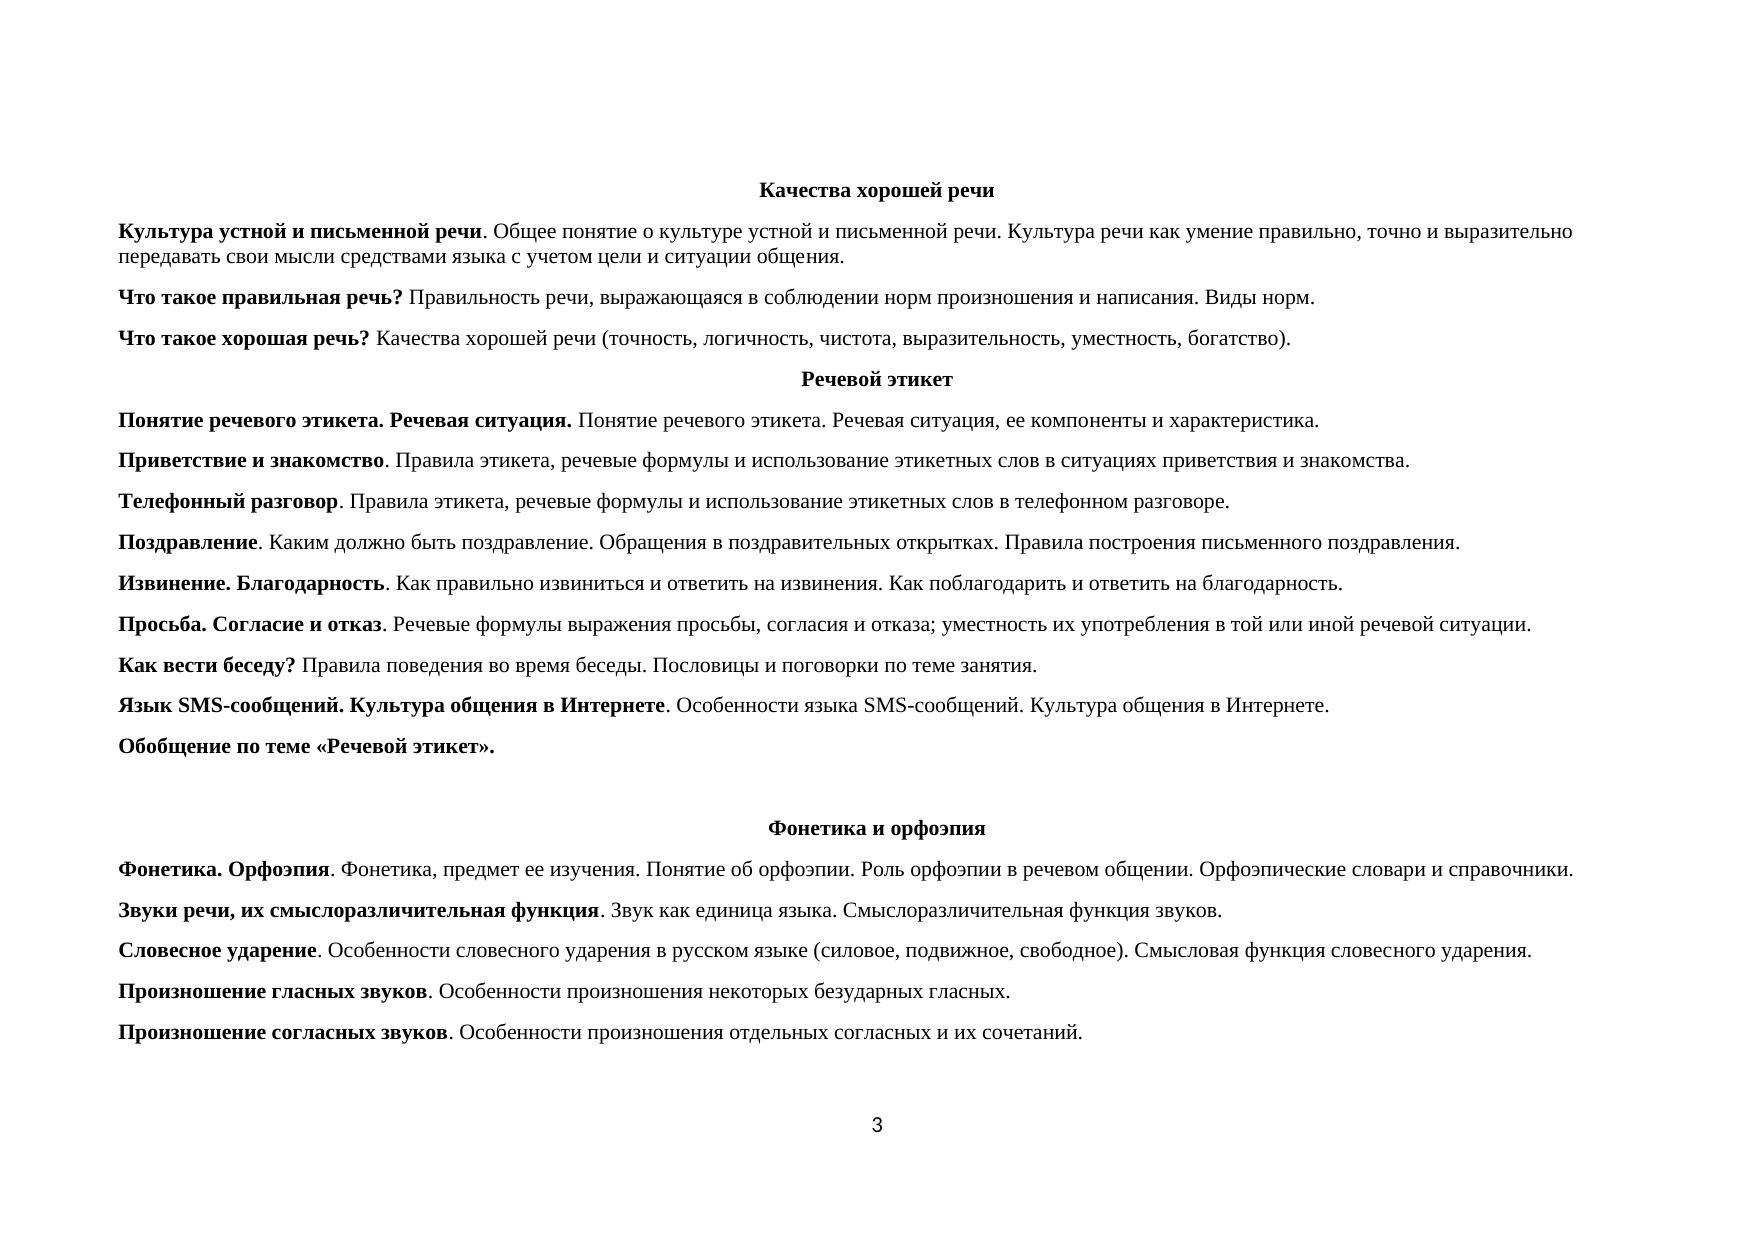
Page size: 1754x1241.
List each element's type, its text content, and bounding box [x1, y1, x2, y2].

text Качества хорошей речи [118, 177, 1636, 202]
text Извинение. Благодарность. Как правильно извиниться и ответить на извинения. Как поблагодарить и ответить на благодарность. [118, 570, 1636, 595]
text Поздравление. Каким должно быть поздравление. Обращения в поздравительных открытках. Правила построения письменного поздравления. [118, 529, 1636, 554]
text Словесное ударение. Особенности словесного ударения в русском языке (силовое, подвижное, свободное). Смысловая функция словесного ударения. [118, 937, 1636, 963]
text Как вести беседу? Правила поведения во время беседы. Пословицы и поговорки по теме занятия. [118, 652, 1636, 677]
text Понятие речевого этикета. Речевая ситуация. Понятие речевого этикета. Речевая ситуация, ее компоненты и характеристика. [118, 407, 1636, 432]
text Просьба. Согласие и отказ. Речевые формулы выражения просьбы, согласия и отказа; уместность их употребления в той или иной речевой ситуации. [118, 611, 1636, 636]
text Фонетика. Орфоэпия. Фонетика, предмет ее изучения. Понятие об орфоэпии. Роль орфоэпии в речевом общении. Орфоэпические словари и справочники. [118, 856, 1636, 881]
text Что такое хорошая речь? Качества хорошей речи (точность, логичность, чистота, выразительность, уместность, богатство). [118, 325, 1636, 350]
text Произношение согласных звуков. Особенности произношения отдельных согласных и их сочетаний. [118, 1019, 1636, 1044]
text Обобщение по теме «Речевой этикет». [118, 733, 1636, 758]
text Приветствие и знакомство. Правила этикета, речевые формулы и использование этикетных слов в ситуациях приветствия и знакомства. [118, 447, 1636, 473]
text Речевой этикет [118, 366, 1636, 391]
text Что такое правильная речь? Правильность речи, выражающаяся в соблюдении норм произношения и написания. Виды норм. [118, 284, 1636, 309]
text Язык SMS-сообщений. Культура общения в Интернете. Особенности языка SMS-сообщений. Культура общения в Интернете. [118, 692, 1636, 718]
text Культура устной и письменной речи. Общее понятие о культуре устной и письменной речи. Культура речи как умение правильно, точно и выразительно передавать свои мысли средствами языка с учетом цели и ситуации общения. [118, 218, 1636, 268]
text Звуки речи, их смыслоразличительная функция. Звук как единица языка. Смыслоразличительная функция звуков. [118, 897, 1636, 922]
text Телефонный разговор. Правила этикета, речевые формулы и использование этикетных слов в телефонном разговоре. [118, 488, 1636, 513]
text Произношение гласных звуков. Особенности произношения некоторых безударных гласных. [118, 978, 1636, 1003]
text Фонетика и орфоэпия [118, 815, 1636, 840]
